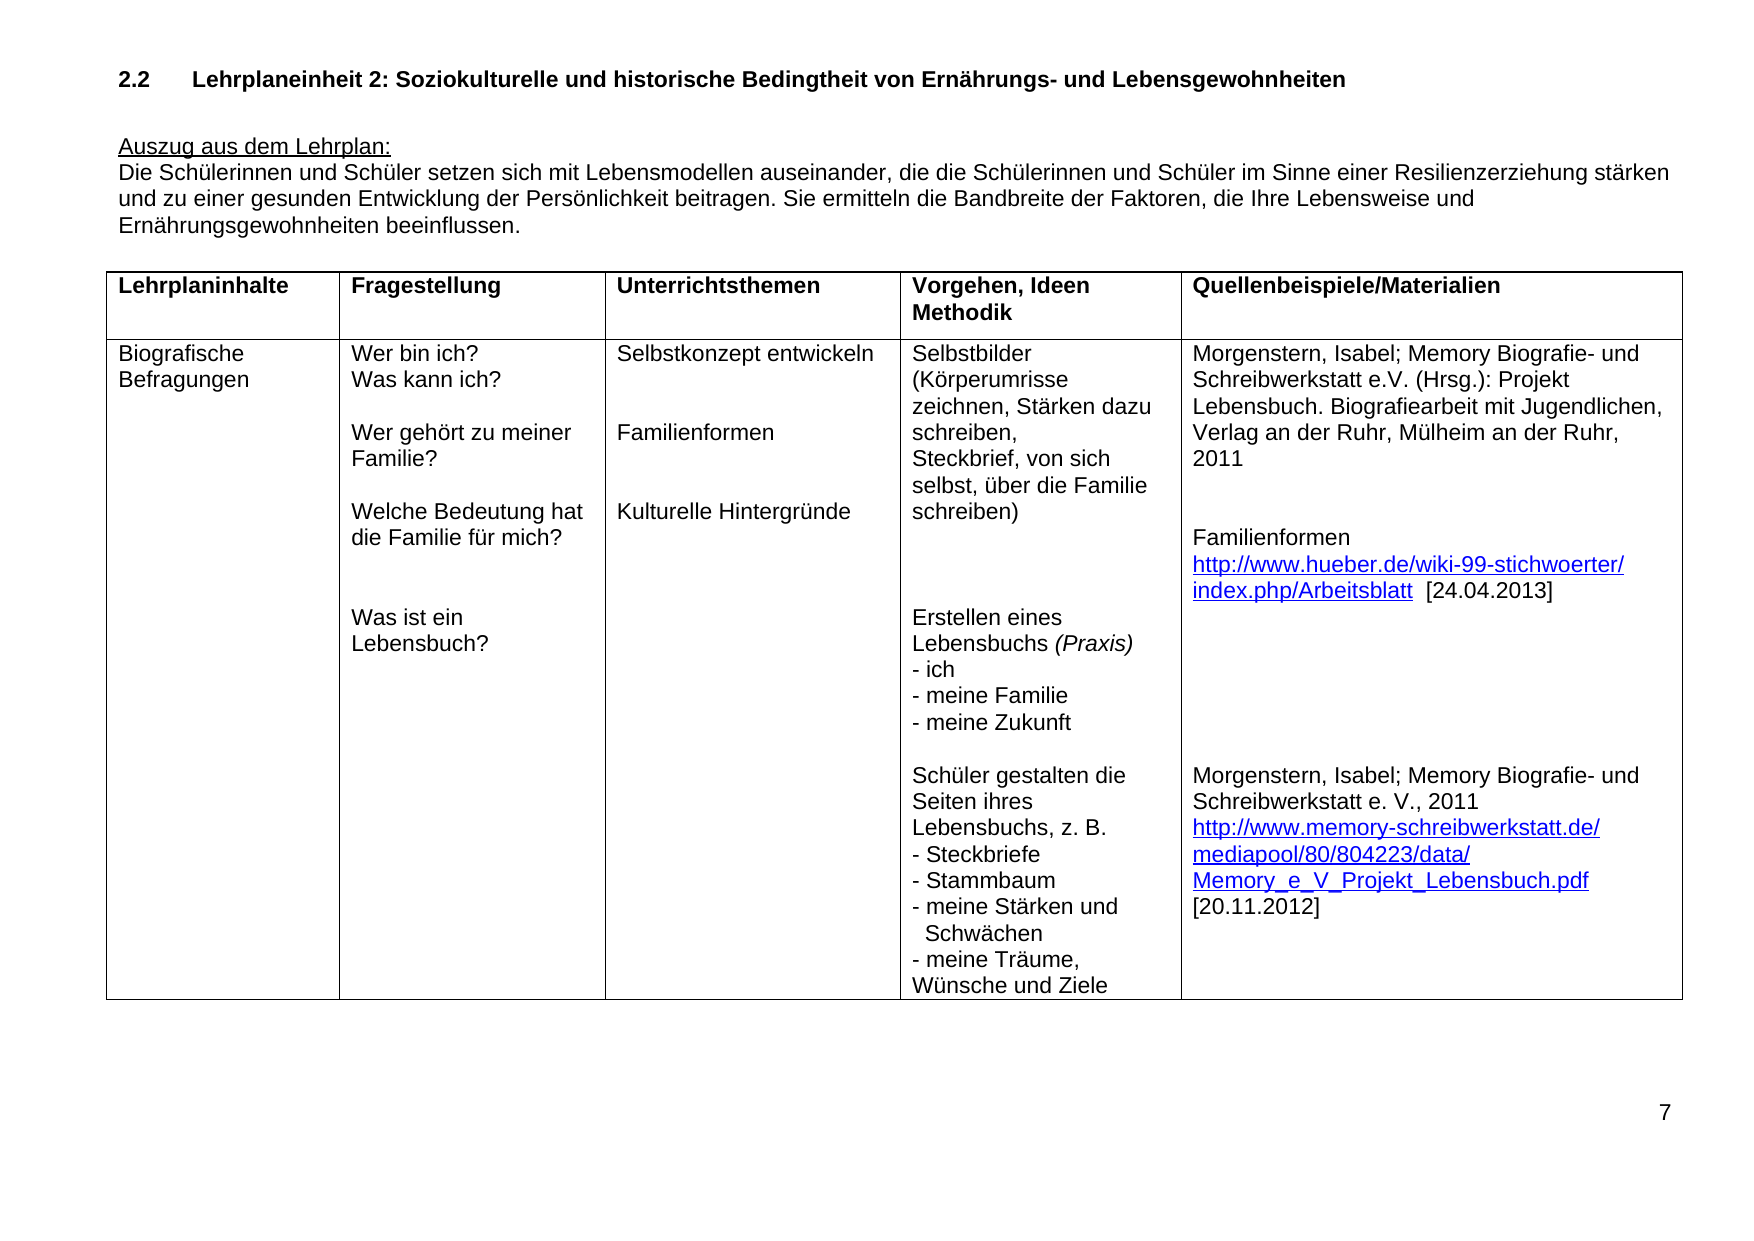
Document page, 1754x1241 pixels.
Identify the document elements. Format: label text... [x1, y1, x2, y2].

table_header Quellenbeispiele/Materialien [1182, 273, 1682, 339]
table_header Lehrplaninhalte [107, 273, 339, 339]
table_cell Wer bin ich? Was kann ich? Wer gehört zu meiner Familie? Welche Bedeutung hat die Familie für mich? Was ist ein Lebensbuch? [340, 340, 605, 999]
table_cell Selbstkonzept entwickeln Familienformen Kulturelle Hintergründe [606, 340, 900, 999]
table_header Fragestellung [340, 273, 605, 339]
table_cell Biografische Befragungen [107, 340, 339, 999]
table_header Vorgehen, Ideen Methodik [901, 273, 1181, 339]
table_header Unterrichtsthemen [606, 273, 900, 339]
text 2.2 Lehrplaneinheit 2: Soziokulturelle und historische Bedingtheit von Ernährungs- und Lebensgewohnheiten [118, 59, 1671, 92]
text Die Schülerinnen und Schüler setzen sich mit Lebensmodellen auseinander, die die Schülerinnen und Schüler im Sinne einer Resilienzerziehung stärken und zu einer gesunden Entwicklung der Persönlichkeit beitragen. Sie ermitteln die Bandbreite der Faktoren, die Ihre Lebensweise und Ernährungsgewohnheiten beeinflussen. [118, 159, 1671, 238]
text Auszug aus dem Lehrplan: [118, 126, 1671, 159]
table_cell Morgenstern, Isabel; Memory Biografie- und Schreibwerkstatt e.V. (Hrsg.): Projekt Lebensbuch. Biografiearbeit mit Jugendlichen, Verlag an der Ruhr, Mülheim an der Ruhr, 2011 Familienformen http://www.hueber.de/wiki-99-stichwoerter/index.php/Arbeitsblatt [24.04.2013] Morgenstern, Isabel; Memory Biografie- und Schreibwerkstatt e. V., 2011 http://www.memory-schreibwerkstatt.de/mediapool/80/804223/data/Memory_e_V_Projekt_Lebensbuch.pdf [20.11.2012] [1182, 340, 1682, 999]
table_cell Selbstbilder (Körperumrisse zeichnen, Stärken dazu schreiben, Steckbrief, von sich selbst, über die Familie schreiben) Erstellen eines Lebensbuchs (Praxis) - ich - meine Familie - meine Zukunft Schüler gestalten die Seiten ihres Lebensbuchs, z. B. - Steckbriefe - Stammbaum - meine Stärken und Schwächen - meine Träume, Wünsche und Ziele [901, 340, 1181, 999]
